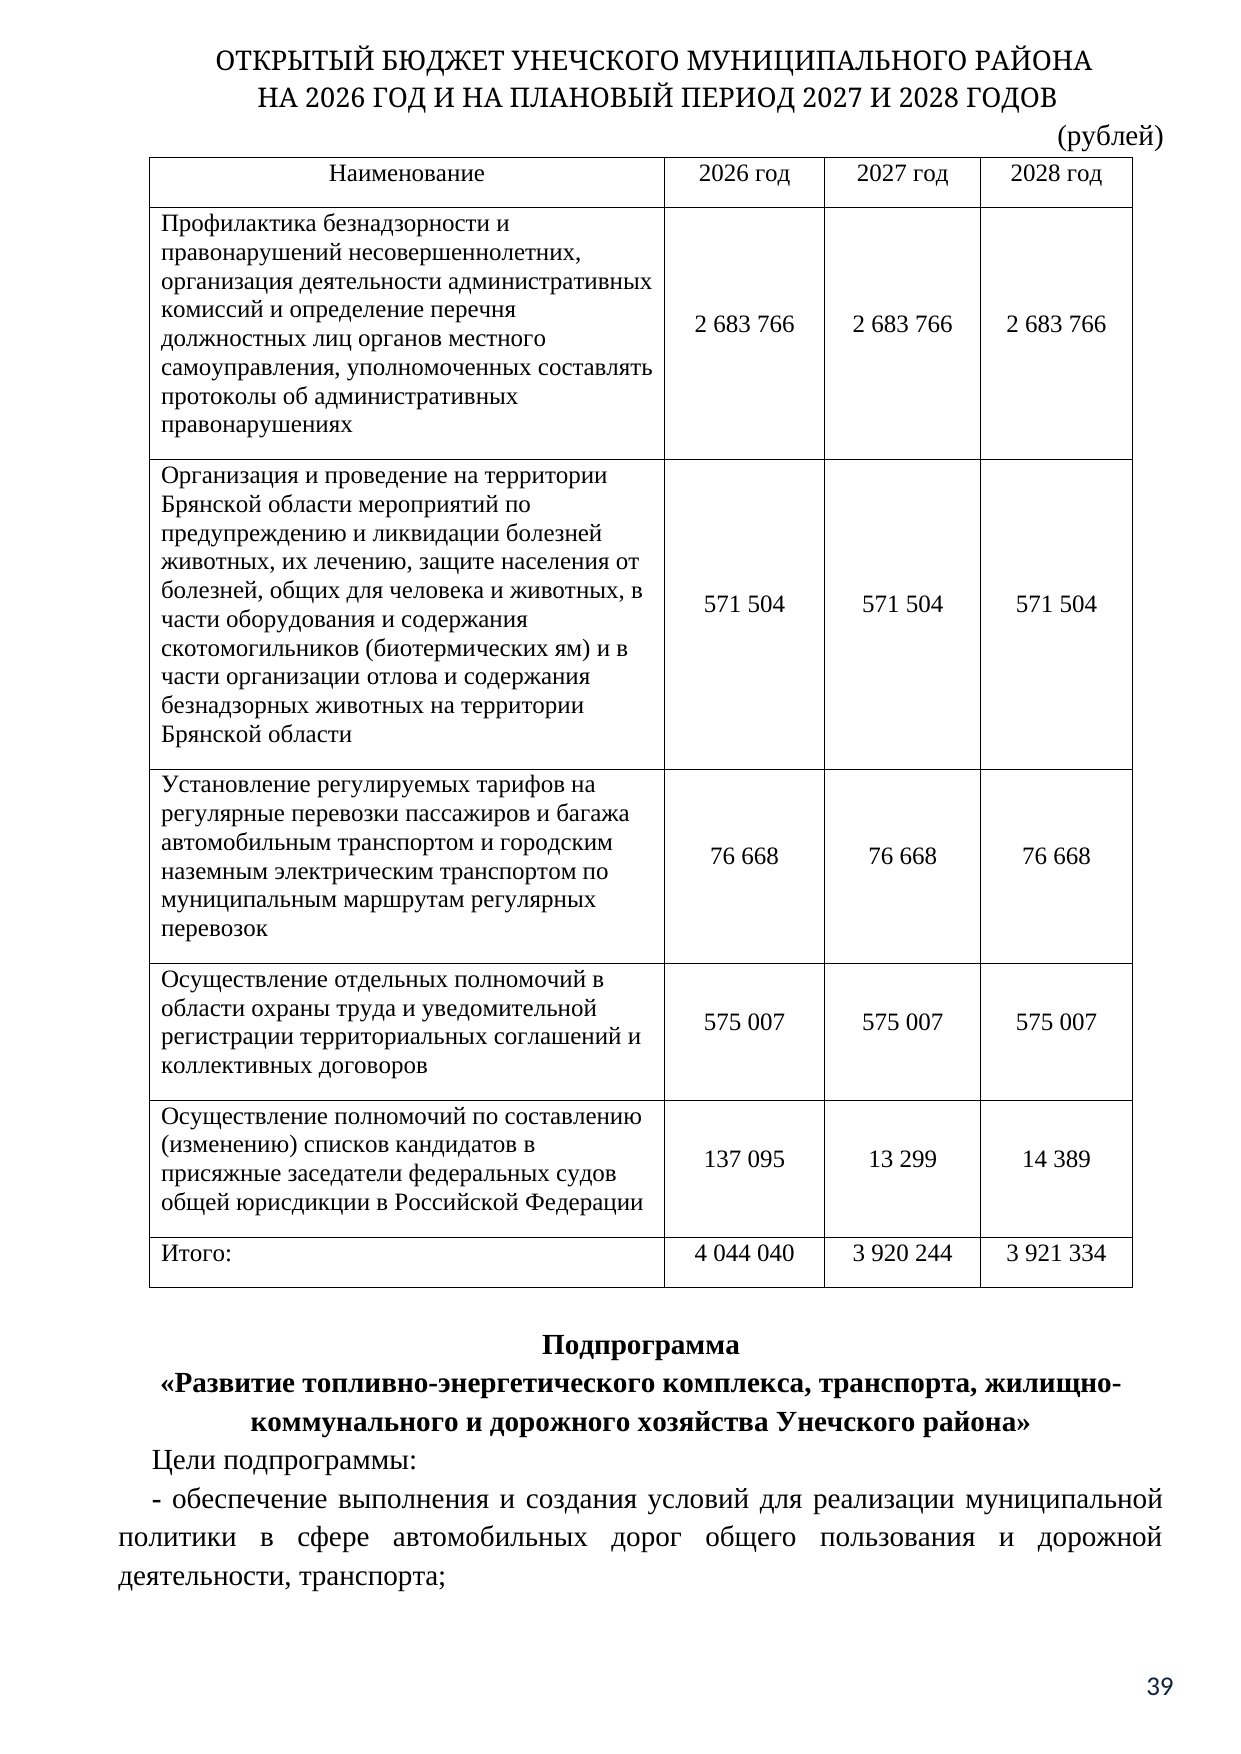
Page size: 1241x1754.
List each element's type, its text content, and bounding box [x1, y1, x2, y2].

table_cell 14 389 [981, 1101, 1132, 1237]
text Подпрограмма [118, 1327, 1163, 1360]
table_cell 13 299 [825, 1101, 980, 1237]
table_cell 137 095 [665, 1101, 824, 1237]
table_cell Организация и проведение на территории Брянской области мероприятий по предупреждению и ликвидации болезней животных, их лечению, защите населения от болезней, общих для человека и животных, в части оборудования и содержания скотомогильников (биотермических ям) и в части организации отлова и содержания безнадзорных животных на территории Брянской области [150, 460, 664, 768]
table_cell 76 668 [665, 770, 824, 963]
table_cell 76 668 [981, 770, 1132, 963]
table_cell Итого: [150, 1238, 664, 1287]
table_cell Профилактика безнадзорности и правонарушений несовершеннолетних, организация деятельности административных комиссий и определение перечня должностных лиц органов местного самоуправления, уполномоченных составлять протоколы об административных правонарушениях [150, 208, 664, 459]
table_cell Установление регулируемых тарифов на регулярные перевозки пассажиров и багажа автомобильным транспортом и городским наземным электрическим транспортом по муниципальным маршрутам регулярных перевозок [150, 770, 664, 963]
table_header 2026 год [665, 158, 824, 207]
text - обеспечение выполнения и создания условий для реализации муниципальной политики в сфере автомобильных дорог общего пользования и дорожной деятельности, транспорта; [118, 1481, 1163, 1592]
table_header 2027 год [825, 158, 980, 207]
table_cell 3 920 244 [825, 1238, 980, 1287]
table_cell 2 683 766 [981, 208, 1132, 459]
table_cell 571 504 [825, 460, 980, 768]
table_cell 76 668 [825, 770, 980, 963]
table_cell 2 683 766 [665, 208, 824, 459]
table_cell 571 504 [981, 460, 1132, 768]
table_cell 4 044 040 [665, 1238, 824, 1287]
text «Развитие топливно-энергетического комплекса, транспорта, жилищно-коммунального и дорожного хозяйства Унечского района» [118, 1365, 1163, 1437]
table_header Наименование [150, 158, 664, 207]
table_cell 575 007 [825, 964, 980, 1100]
table_cell 575 007 [981, 964, 1132, 1100]
table_cell 571 504 [665, 460, 824, 768]
text (рублей) [118, 118, 1163, 152]
table_cell 3 921 334 [981, 1238, 1132, 1287]
table_cell 2 683 766 [825, 208, 980, 459]
table_header 2028 год [981, 158, 1132, 207]
table_cell Осуществление отдельных полномочий в области охраны труда и уведомительной регистрации территориальных соглашений и коллективных договоров [150, 964, 664, 1100]
table_cell 575 007 [665, 964, 824, 1100]
table_cell Осуществление полномочий по составлению (изменению) списков кандидатов в присяжные заседатели федеральных судов общей юрисдикции в Российской Федерации [150, 1101, 664, 1237]
text Цели подпрограммы: [118, 1442, 1163, 1476]
